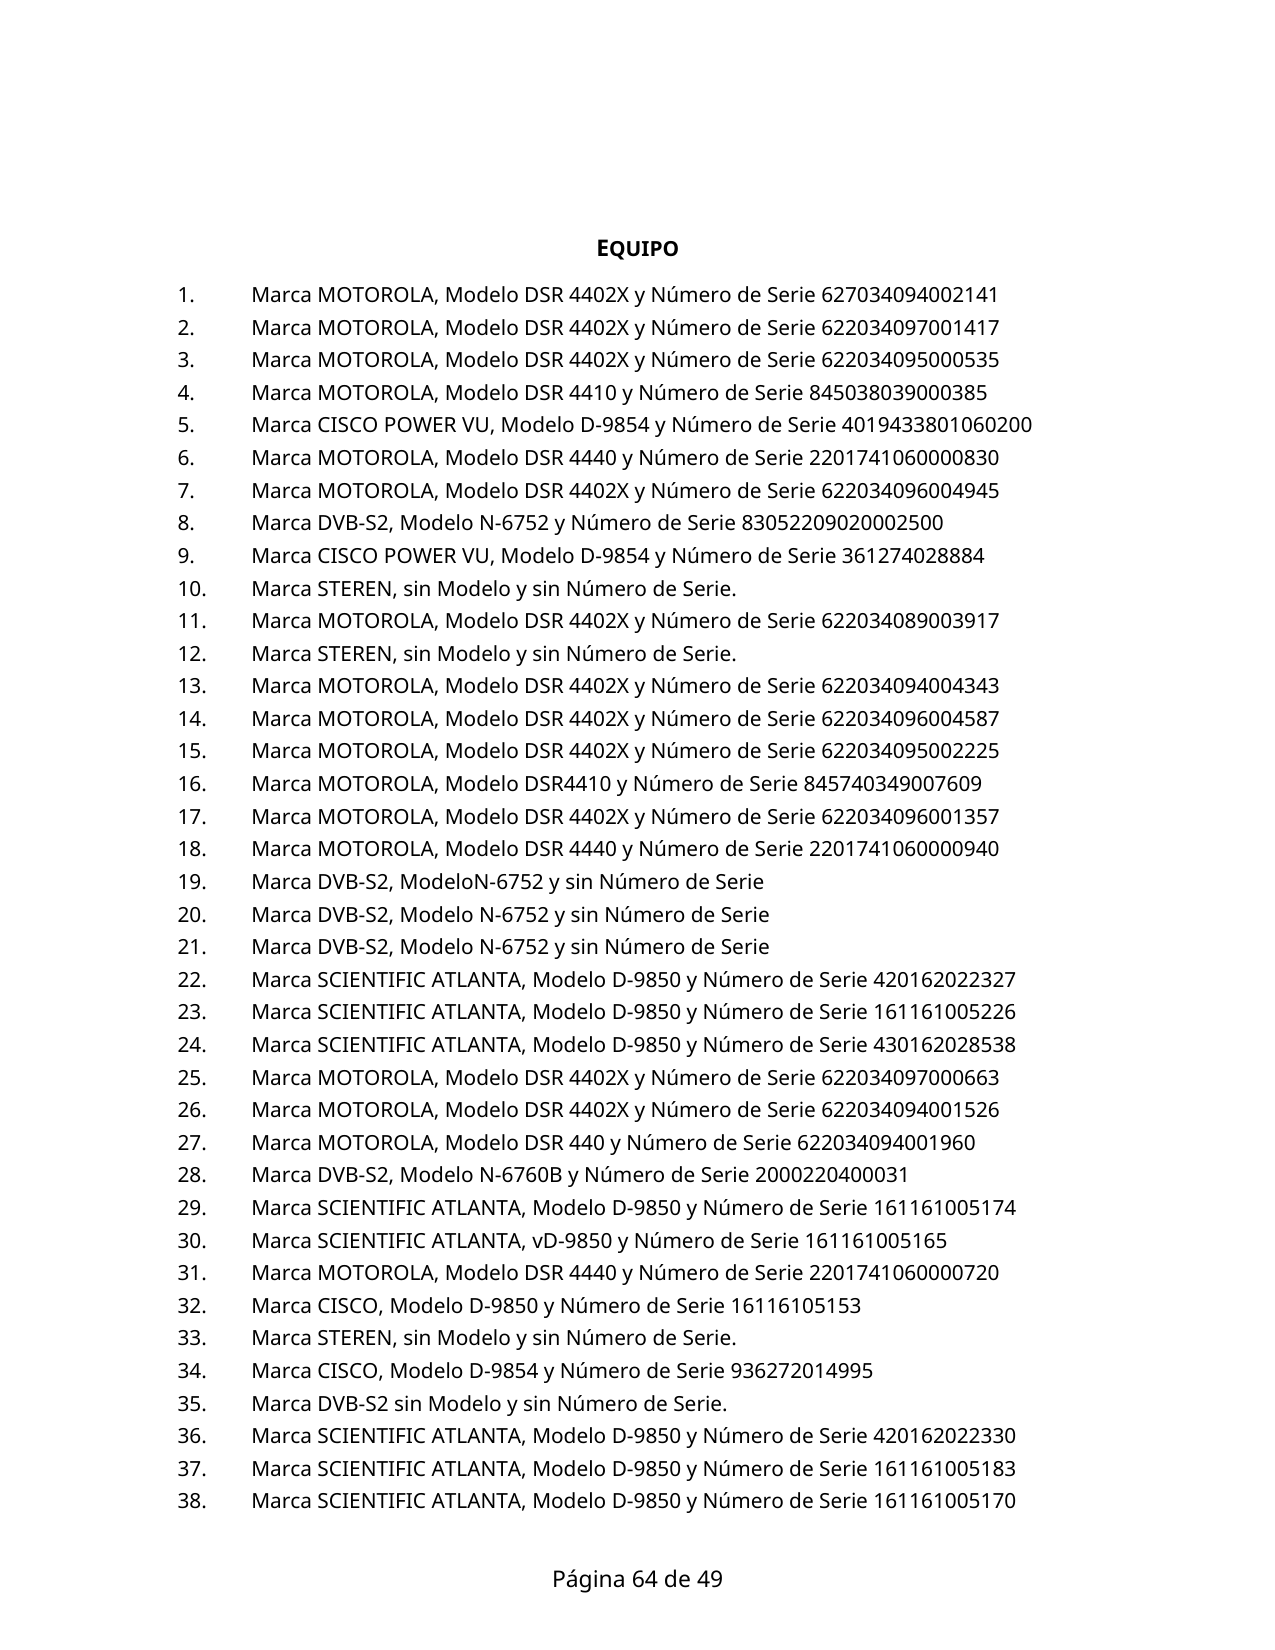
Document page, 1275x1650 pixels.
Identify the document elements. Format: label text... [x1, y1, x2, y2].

text 23. Marca SCIENTIFIC ATLANTA, Modelo D-9850 y Número de Serie 161161005226 [177, 997, 1098, 1026]
text 38. Marca SCIENTIFIC ATLANTA, Modelo D-9850 y Número de Serie 161161005170 [177, 1487, 1098, 1515]
text 11. Marca MOTOROLA, Modelo DSR 4402X y Número de Serie 622034089003917 [177, 606, 1098, 635]
text 18. Marca MOTOROLA, Modelo DSR 4440 y Número de Serie 2201741060000940 [177, 834, 1098, 863]
text 22. Marca SCIENTIFIC ATLANTA, Modelo D-9850 y Número de Serie 420162022327 [177, 965, 1098, 993]
text 12. Marca STEREN, sin Modelo y sin Número de Serie. [177, 639, 1098, 667]
text 5. Marca CISCO POWER VU, Modelo D-9854 y Número de Serie 4019433801060200 [177, 411, 1098, 439]
text 36. Marca SCIENTIFIC ATLANTA, Modelo D-9850 y Número de Serie 420162022330 [177, 1421, 1098, 1450]
text 20. Marca DVB-S2, Modelo N-6752 y sin Número de Serie [177, 900, 1098, 928]
text 13. Marca MOTOROLA, Modelo DSR 4402X y Número de Serie 622034094004343 [177, 671, 1098, 700]
text 14. Marca MOTOROLA, Modelo DSR 4402X y Número de Serie 622034096004587 [177, 704, 1098, 732]
text 24. Marca SCIENTIFIC ATLANTA, Modelo D-9850 y Número de Serie 430162028538 [177, 1030, 1098, 1058]
text 37. Marca SCIENTIFIC ATLANTA, Modelo D-9850 y Número de Serie 161161005183 [177, 1454, 1098, 1482]
text 7. Marca MOTOROLA, Modelo DSR 4402X y Número de Serie 622034096004945 [177, 476, 1098, 504]
text 3. Marca MOTOROLA, Modelo DSR 4402X y Número de Serie 622034095000535 [177, 345, 1098, 374]
text 16. Marca MOTOROLA, Modelo DSR4410 y Número de Serie 845740349007609 [177, 769, 1098, 798]
text 34. Marca CISCO, Modelo D-9854 y Número de Serie 936272014995 [177, 1356, 1098, 1384]
text 28. Marca DVB-S2, Modelo N-6760B y Número de Serie 2000220400031 [177, 1161, 1098, 1189]
text 30. Marca SCIENTIFIC ATLANTA, vD-9850 y Número de Serie 161161005165 [177, 1226, 1098, 1254]
text 26. Marca MOTOROLA, Modelo DSR 4402X y Número de Serie 622034094001526 [177, 1095, 1098, 1124]
text 21. Marca DVB-S2, Modelo N-6752 y sin Número de Serie [177, 932, 1098, 961]
text 6. Marca MOTOROLA, Modelo DSR 4440 y Número de Serie 2201741060000830 [177, 443, 1098, 472]
text 8. Marca DVB-S2, Modelo N-6752 y Número de Serie 83052209020002500 [177, 508, 1098, 537]
text 10. Marca STEREN, sin Modelo y sin Número de Serie. [177, 574, 1098, 602]
text 33. Marca STEREN, sin Modelo y sin Número de Serie. [177, 1323, 1098, 1352]
text EQUIPO [177, 232, 1098, 263]
text 17. Marca MOTOROLA, Modelo DSR 4402X y Número de Serie 622034096001357 [177, 802, 1098, 830]
text 1. Marca MOTOROLA, Modelo DSR 4402X y Número de Serie 627034094002141 [177, 280, 1098, 309]
text 31. Marca MOTOROLA, Modelo DSR 4440 y Número de Serie 2201741060000720 [177, 1258, 1098, 1287]
text 27. Marca MOTOROLA, Modelo DSR 440 y Número de Serie 622034094001960 [177, 1128, 1098, 1156]
text 25. Marca MOTOROLA, Modelo DSR 4402X y Número de Serie 622034097000663 [177, 1063, 1098, 1091]
text 32. Marca CISCO, Modelo D-9850 y Número de Serie 16116105153 [177, 1291, 1098, 1319]
text 2. Marca MOTOROLA, Modelo DSR 4402X y Número de Serie 622034097001417 [177, 313, 1098, 341]
text 15. Marca MOTOROLA, Modelo DSR 4402X y Número de Serie 622034095002225 [177, 737, 1098, 765]
text 35. Marca DVB-S2 sin Modelo y sin Número de Serie. [177, 1389, 1098, 1417]
text 29. Marca SCIENTIFIC ATLANTA, Modelo D-9850 y Número de Serie 161161005174 [177, 1193, 1098, 1222]
text 4. Marca MOTOROLA, Modelo DSR 4410 y Número de Serie 845038039000385 [177, 378, 1098, 406]
text 9. Marca CISCO POWER VU, Modelo D-9854 y Número de Serie 361274028884 [177, 541, 1098, 569]
text 19. Marca DVB-S2, ModeloN-6752 y sin Número de Serie [177, 867, 1098, 896]
